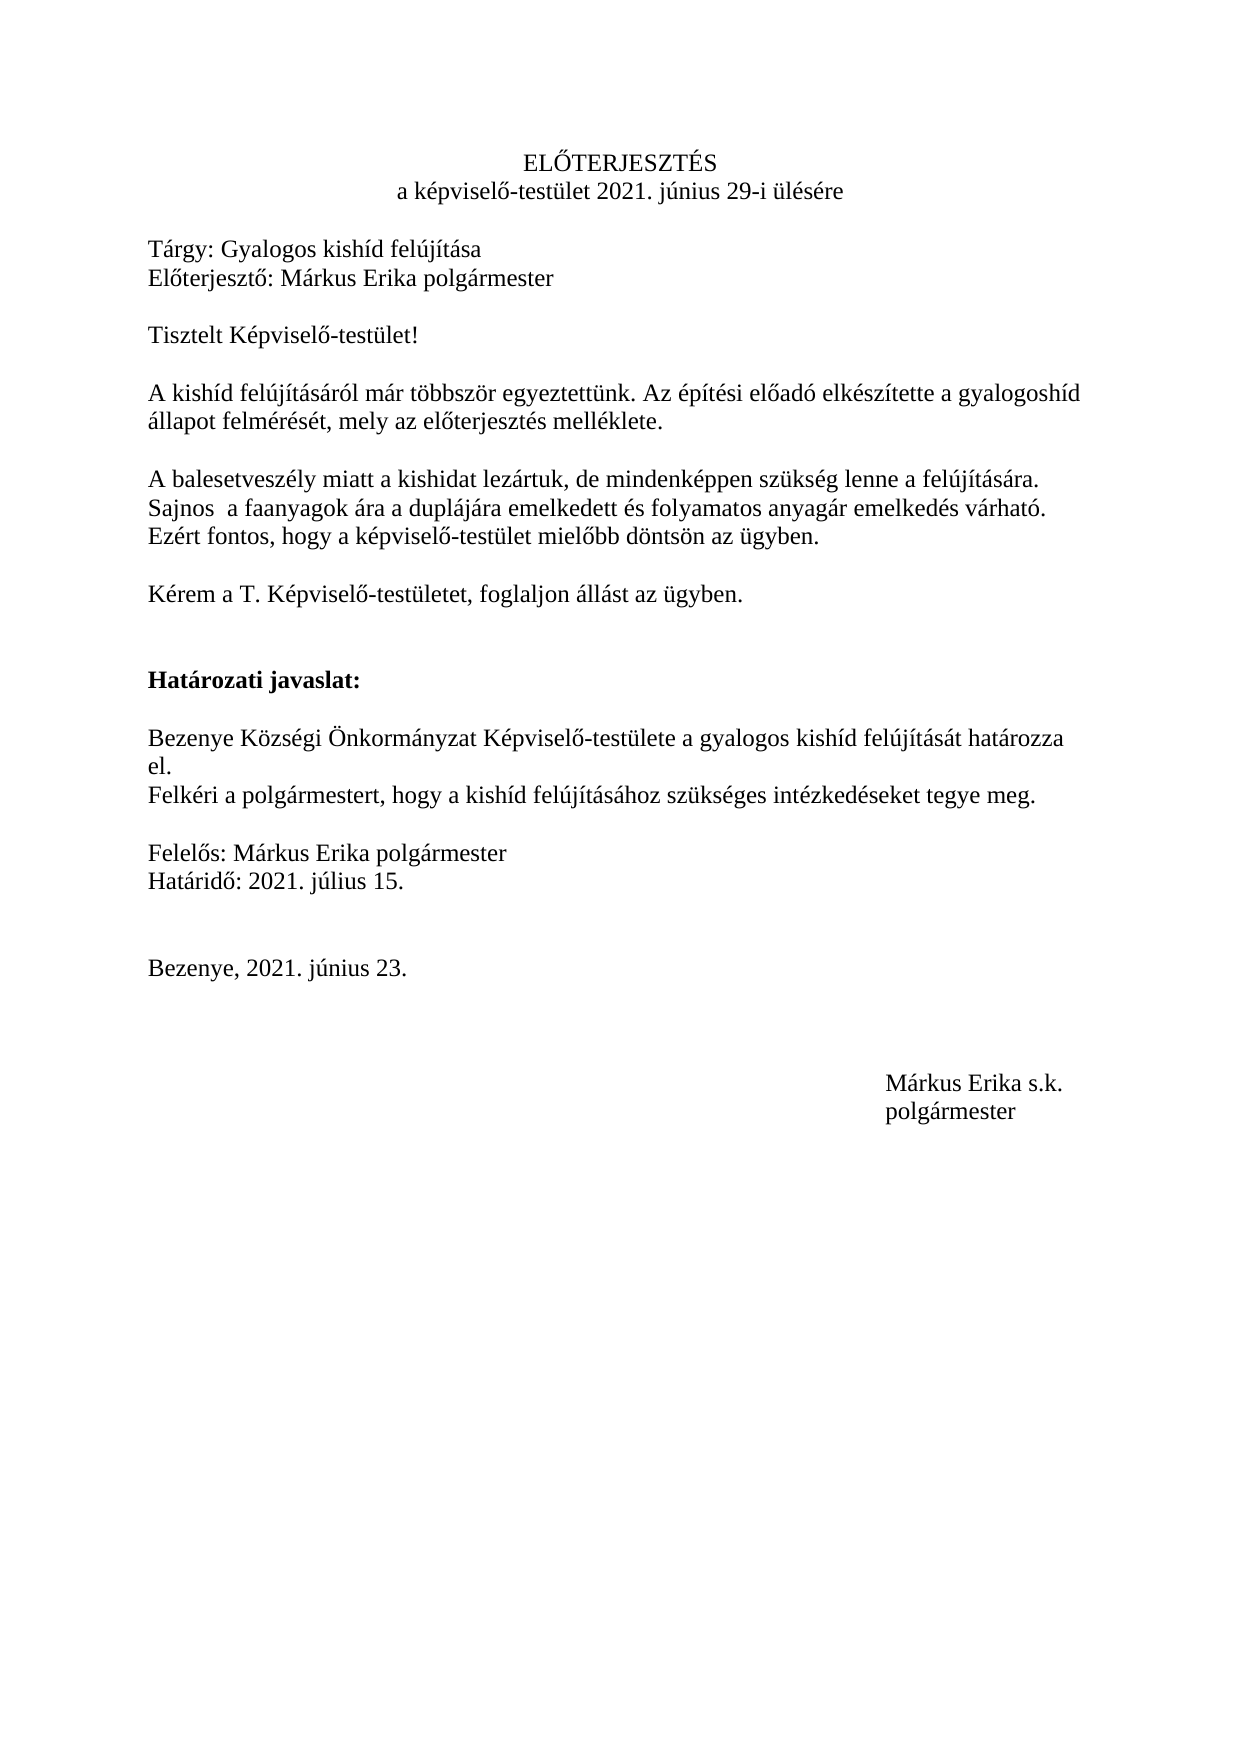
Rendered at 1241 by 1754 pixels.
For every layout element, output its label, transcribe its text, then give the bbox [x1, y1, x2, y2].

text polgármester [148, 1096, 1093, 1125]
text Sajnos a faanyagok ára a duplájára emelkedett és folyamatos anyagár emelkedés várható. Ezért fontos, hogy a képviselő-testület mielőbb döntsön az ügyben. [148, 493, 1093, 550]
text A balesetveszély miatt a kishidat lezártuk, de mindenképpen szükség lenne a felújítására. [148, 464, 1093, 493]
text a képviselő-testület 2021. június 29-i ülésére [148, 176, 1093, 205]
text Márkus Erika s.k. [148, 1068, 1093, 1096]
text Határidő: 2021. július 15. [148, 866, 1093, 895]
text Felelős: Márkus Erika polgármester [148, 838, 1093, 866]
text Határozati javaslat: [148, 665, 1093, 694]
text ELŐTERJESZTÉS [148, 148, 1093, 176]
text Bezenye, 2021. június 23. [148, 953, 1093, 981]
text Tárgy: Gyalogos kishíd felújítása Előterjesztő: Márkus Erika polgármester [148, 234, 1093, 291]
text Kérem a T. Képviselő-testületet, foglaljon állást az ügyben. [148, 579, 1093, 608]
text Tisztelt Képviselő-testület! [148, 320, 1093, 349]
text Bezenye Községi Önkormányzat Képviselő-testülete a gyalogos kishíd felújítását határozza el. [148, 723, 1093, 780]
text Felkéri a polgármestert, hogy a kishíd felújításához szükséges intézkedéseket tegye meg. [148, 780, 1093, 809]
text A kishíd felújításáról már többször egyeztettünk. Az építési előadó elkészítette a gyalogoshíd állapot felmérését, mely az előterjesztés melléklete. [148, 378, 1093, 435]
